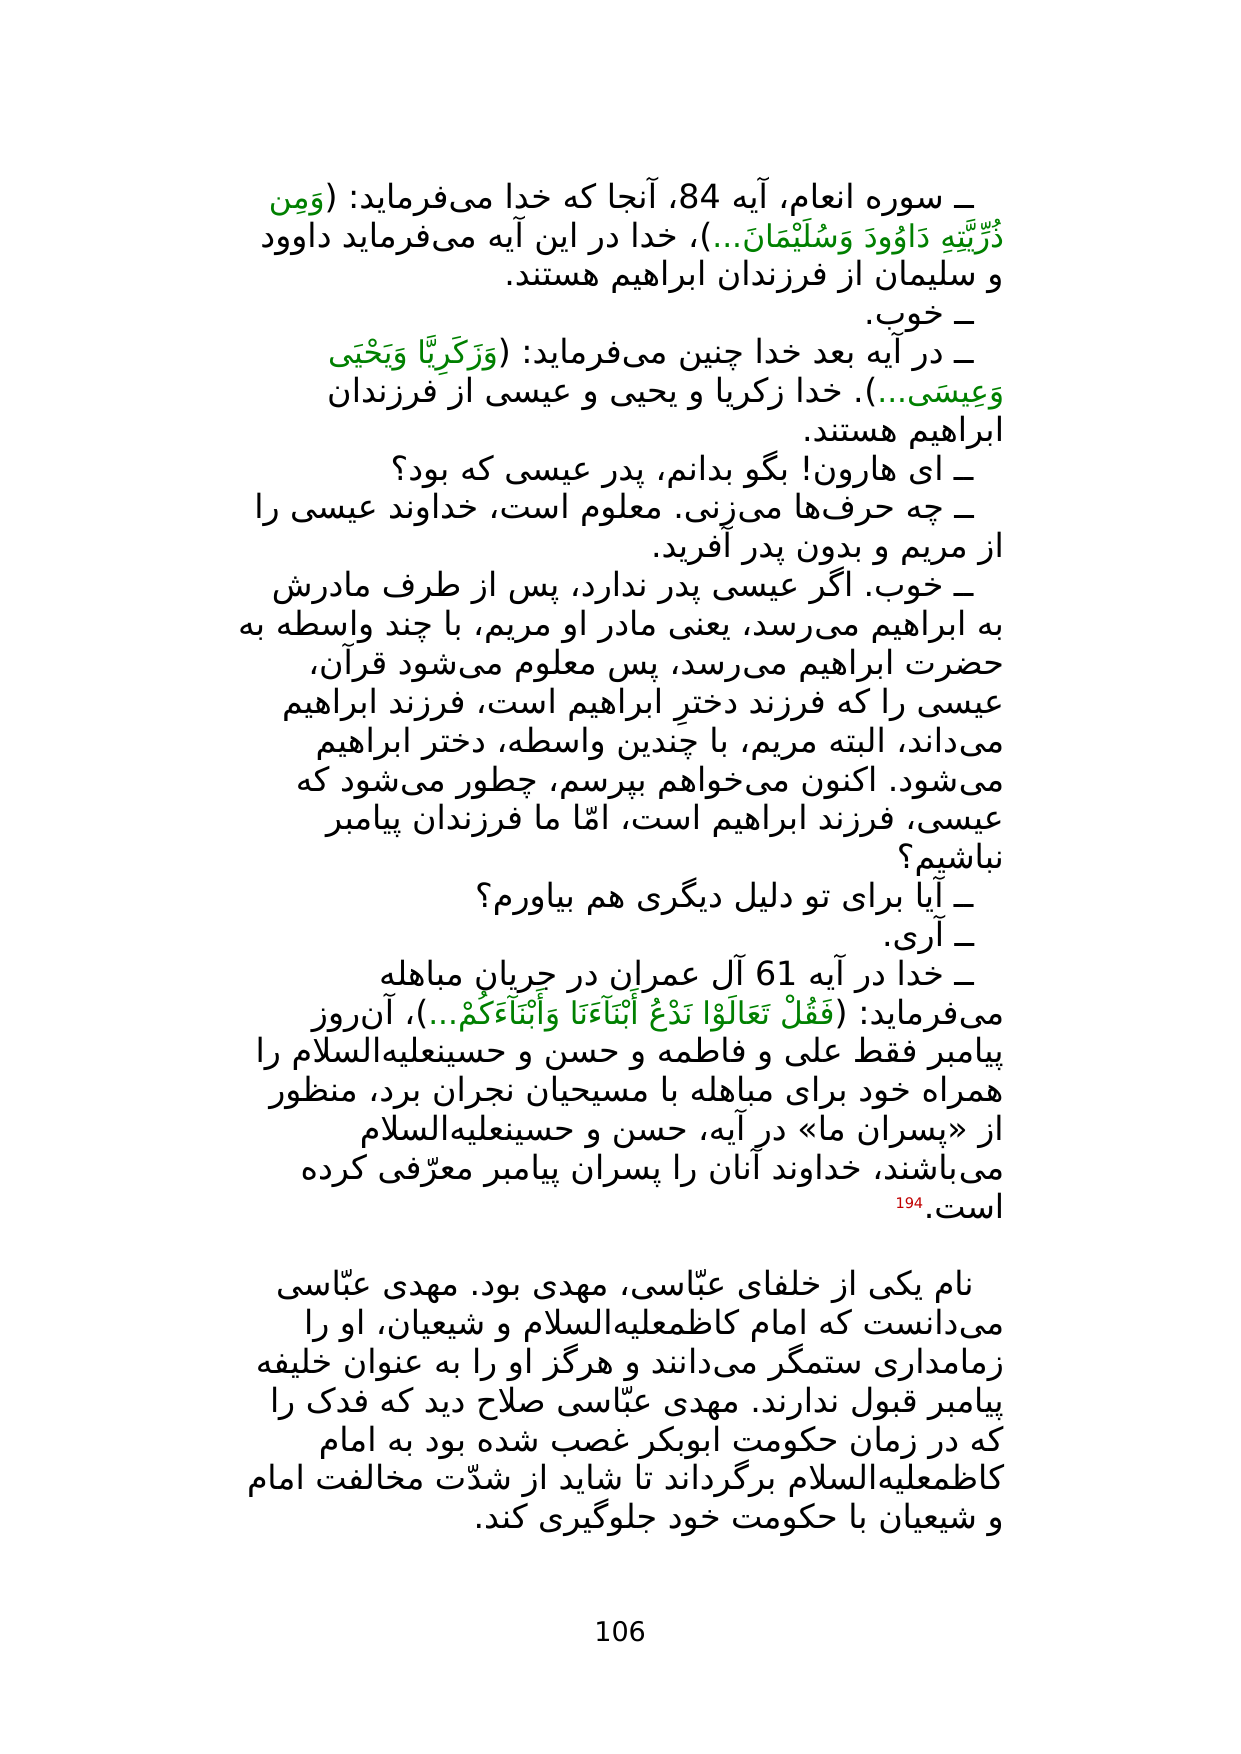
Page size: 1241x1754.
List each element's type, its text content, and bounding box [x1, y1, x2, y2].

text ــ خدا در آیه 61 آل عمران در جریان مباهله می‌فرماید: (فَقُلْ تَعَالَوْا نَدْعُ أَبْنَآءَنَا وَأَبْنَآءَکُمْ...)، آن‌روز پیامبر فقط علی و فاطمه و حسن و حسینعليه‌السلام را همراه خود برای مباهله با مسیحیان نجران برد، منظور از «پسران ما» در آیه، حسن و حسینعليه‌السلام می‌باشند، خداوند آنان را پسران پیامبر معرّفی کرده است.194 [236, 954, 1004, 1226]
text ــ چه حرف‌ها می‌زنی. معلوم است، خداوند عیسی را از مریم و بدون پدر آفرید. [236, 488, 1004, 566]
text ــ آری. [236, 915, 1004, 954]
text ــ ای هارون! بگو بدانم، پدر عیسی که بود؟ [236, 449, 1004, 488]
text نام یکی از خلفای عبّاسی، مهدی بود. مهدی عبّاسی می‌دانست که امام کاظمعليه‌السلام و شیعیان، او را زمامداری ستمگر می‌دانند و هرگز او را به عنوان خلیفه پیامبر قبول ندارند. مهدی عبّاسی صلاح دید که فدک را که در زمان حکومت ابوبکر غصب شده بود به امام کاظمعليه‌السلام برگرداند تا شاید از شدّت مخالفت امام و شیعیان با حکومت خود جلوگیری کند. [236, 1264, 1004, 1537]
text ــ آیا برای تو دلیل دیگری هم بیاورم؟ [236, 877, 1004, 915]
text ــ خوب. اگر عیسی پدر ندارد، پس از طرف مادرش به ابراهیم می‌رسد، یعنی مادر او مریم، با چند واسطه به حضرت ابراهیم می‌رسد، پس معلوم می‌شود قرآن، عیسی را که فرزند دخترِ ابراهیم است، فرزند ابراهیم می‌داند، البته مریم، با چندین واسطه، دختر ابراهیم می‌شود. اکنون می‌خواهم بپرسم، چطور می‌شود که عیسی، فرزند ابراهیم است، امّا ما فرزندان پیامبر نباشیم؟ [236, 566, 1004, 877]
text ــ سوره انعام، آیه 84، آنجا که خدا می‌فرماید: (وَمِن ذُرِّیَّتِهِ دَاوُودَ وَسُلَیْمَانَ...)، خدا در این آیه می‌فرماید داوود و سلیمان از فرزندان ابراهیم هستند. [236, 177, 1004, 294]
text ــ خوب. [236, 294, 1004, 333]
text ــ در آیه بعد خدا چنین می‌فرماید: (وَزَکَرِیَّا وَیَحْیَی وَعِیسَی...). خدا زکریا و یحیی و عیسی از فرزندان ابراهیم هستند. [236, 333, 1004, 449]
